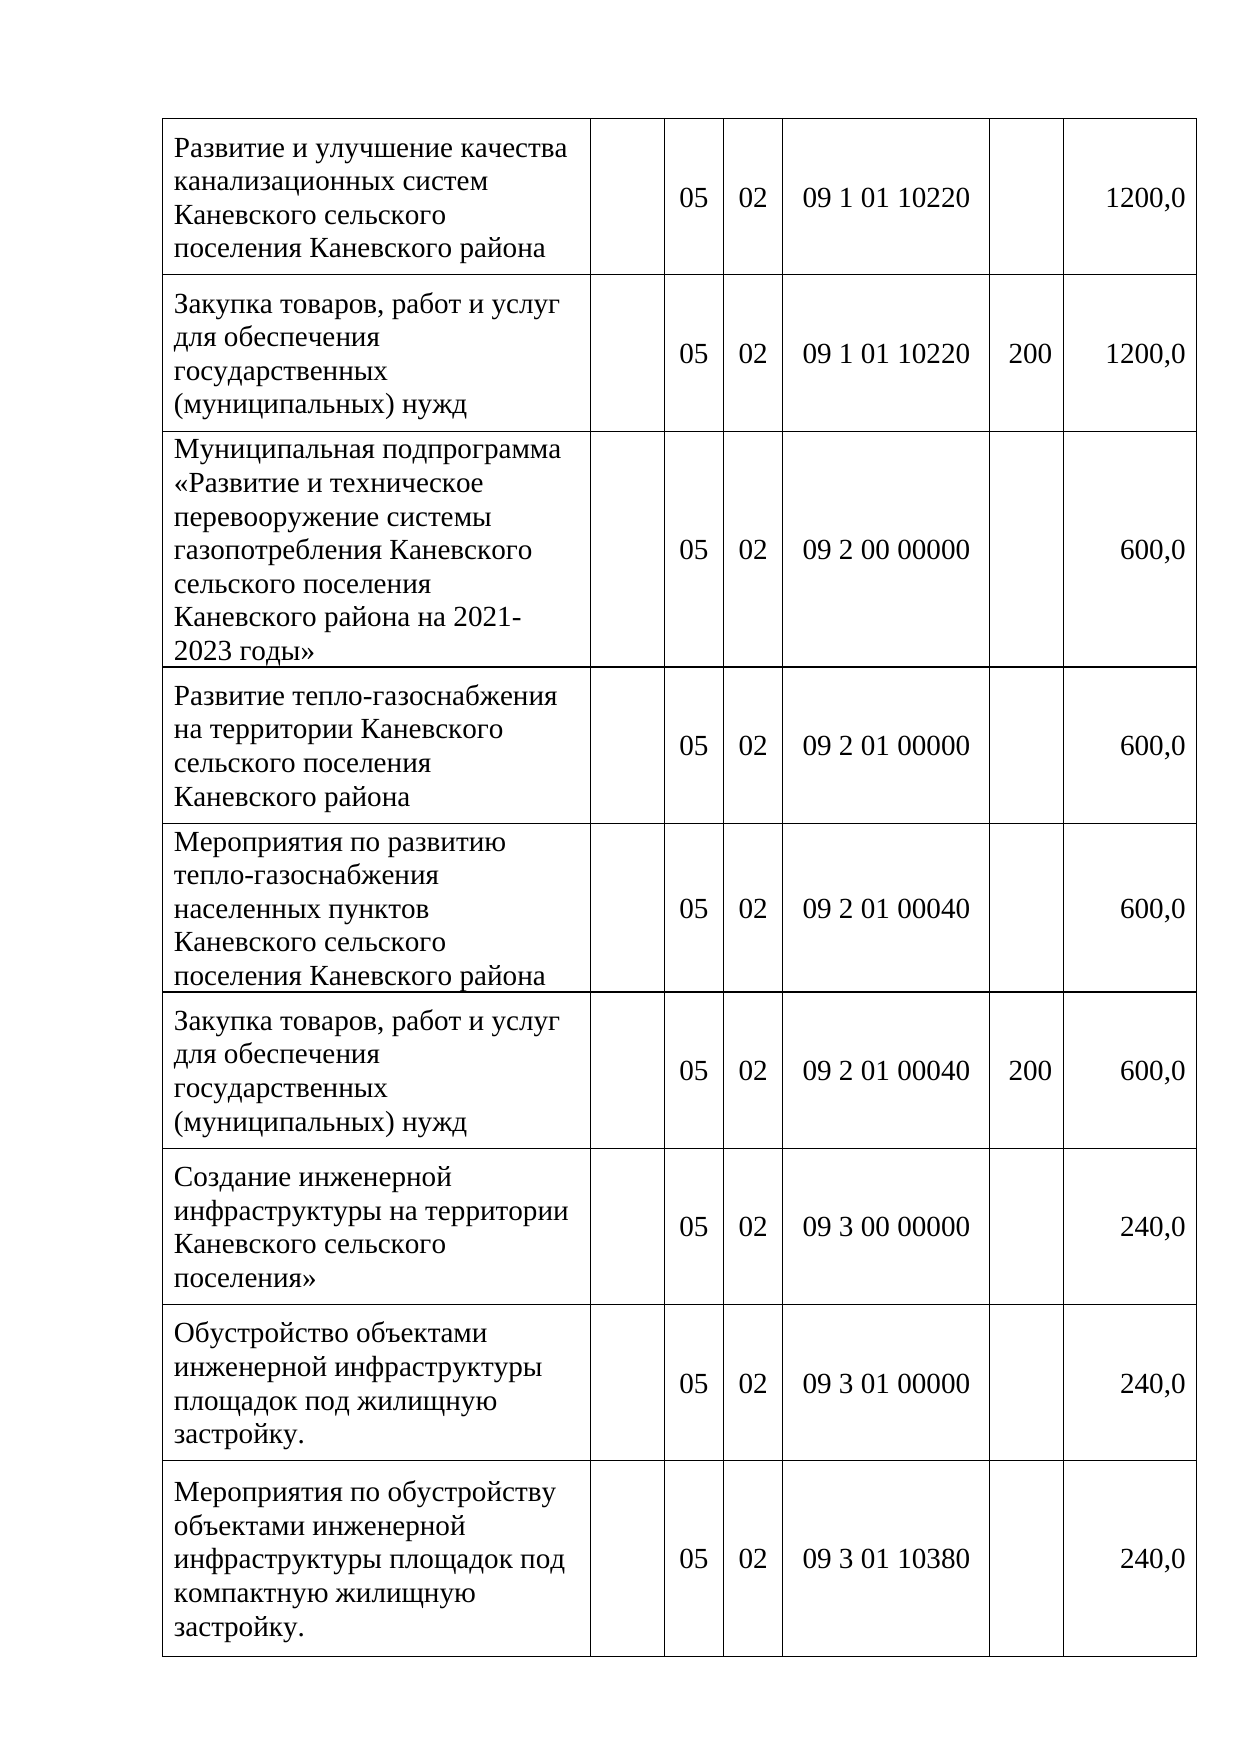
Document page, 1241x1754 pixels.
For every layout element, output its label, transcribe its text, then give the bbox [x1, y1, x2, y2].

table_cell 02 [724, 668, 782, 823]
table_cell [591, 432, 664, 666]
table_cell 09 3 01 10380 [783, 1461, 989, 1656]
table_cell 05 [665, 824, 723, 991]
table_cell [990, 668, 1063, 823]
table_cell [591, 668, 664, 823]
table_cell [591, 824, 664, 991]
table_cell [591, 1305, 664, 1460]
table_cell 05 [665, 993, 723, 1148]
table_cell 09 2 01 00000 [783, 668, 989, 823]
table_cell 09 3 01 00000 [783, 1305, 989, 1460]
table_cell Муниципальная подпрограмма «Развитие и техническое перевооружение системы газопотребления Каневского сельского поселения Каневского района на 2021-2023 годы» [163, 432, 590, 666]
table_cell [591, 275, 664, 431]
table_cell [990, 1149, 1063, 1304]
table_cell Обустройство объектами инженерной инфраструктуры площадок под жилищную застройку. [163, 1305, 590, 1460]
table_cell [990, 119, 1063, 274]
table_cell 200 [990, 275, 1063, 431]
table_cell Мероприятия по развитию тепло-газоснабжения населенных пунктов Каневского сельского поселения Каневского района [163, 824, 590, 991]
table_cell 1200,0 [1064, 119, 1196, 274]
table_cell 09 2 01 00040 [783, 824, 989, 991]
table_cell 09 1 01 10220 [783, 275, 989, 431]
table_cell [990, 824, 1063, 991]
table_cell 09 2 00 00000 [783, 432, 989, 666]
table_cell 600,0 [1064, 824, 1196, 991]
table_cell 09 1 01 10220 [783, 119, 989, 274]
table_cell 02 [724, 824, 782, 991]
table_cell 240,0 [1064, 1305, 1196, 1460]
table_cell [990, 1461, 1063, 1656]
table_cell Мероприятия по обустройству объектами инженерной инфраструктуры площадок под компактную жилищную застройку. [163, 1461, 590, 1656]
table_cell 05 [665, 1461, 723, 1656]
table_cell 02 [724, 1461, 782, 1656]
table_cell 02 [724, 432, 782, 666]
table_cell Развитие тепло-газоснабжения на территории Каневского сельского поселения Каневского района [163, 668, 590, 823]
table_cell Развитие и улучшение качества канализационных систем Каневского сельского поселения Каневского района [163, 119, 590, 274]
table_cell 05 [665, 1149, 723, 1304]
table_cell 1200,0 [1064, 275, 1196, 431]
table_cell 02 [724, 1305, 782, 1460]
table_cell 05 [665, 275, 723, 431]
table_cell 02 [724, 275, 782, 431]
table_cell 05 [665, 432, 723, 666]
table_cell 600,0 [1064, 993, 1196, 1148]
table_cell 600,0 [1064, 668, 1196, 823]
table_cell 09 2 01 00040 [783, 993, 989, 1148]
table_cell Закупка товаров, работ и услуг для обеспечения государственных (муниципальных) нужд [163, 993, 590, 1148]
table_cell 02 [724, 993, 782, 1148]
table_cell Закупка товаров, работ и услуг для обеспечения государственных (муниципальных) нужд [163, 275, 590, 431]
table_cell 240,0 [1064, 1461, 1196, 1656]
table_cell [591, 1461, 664, 1656]
table_cell 05 [665, 668, 723, 823]
table_cell 09 3 00 00000 [783, 1149, 989, 1304]
table_cell 02 [724, 1149, 782, 1304]
table_cell 200 [990, 993, 1063, 1148]
table_cell 02 [724, 119, 782, 274]
table_cell 600,0 [1064, 432, 1196, 666]
table_cell [591, 993, 664, 1148]
table_cell [591, 1149, 664, 1304]
table_cell [990, 432, 1063, 666]
table_cell 05 [665, 119, 723, 274]
table_cell [591, 119, 664, 274]
table_cell [990, 1305, 1063, 1460]
table_cell 240,0 [1064, 1149, 1196, 1304]
table_cell 05 [665, 1305, 723, 1460]
table_cell Создание инженерной инфраструктуры на территории Каневского сельского поселения» [163, 1149, 590, 1304]
